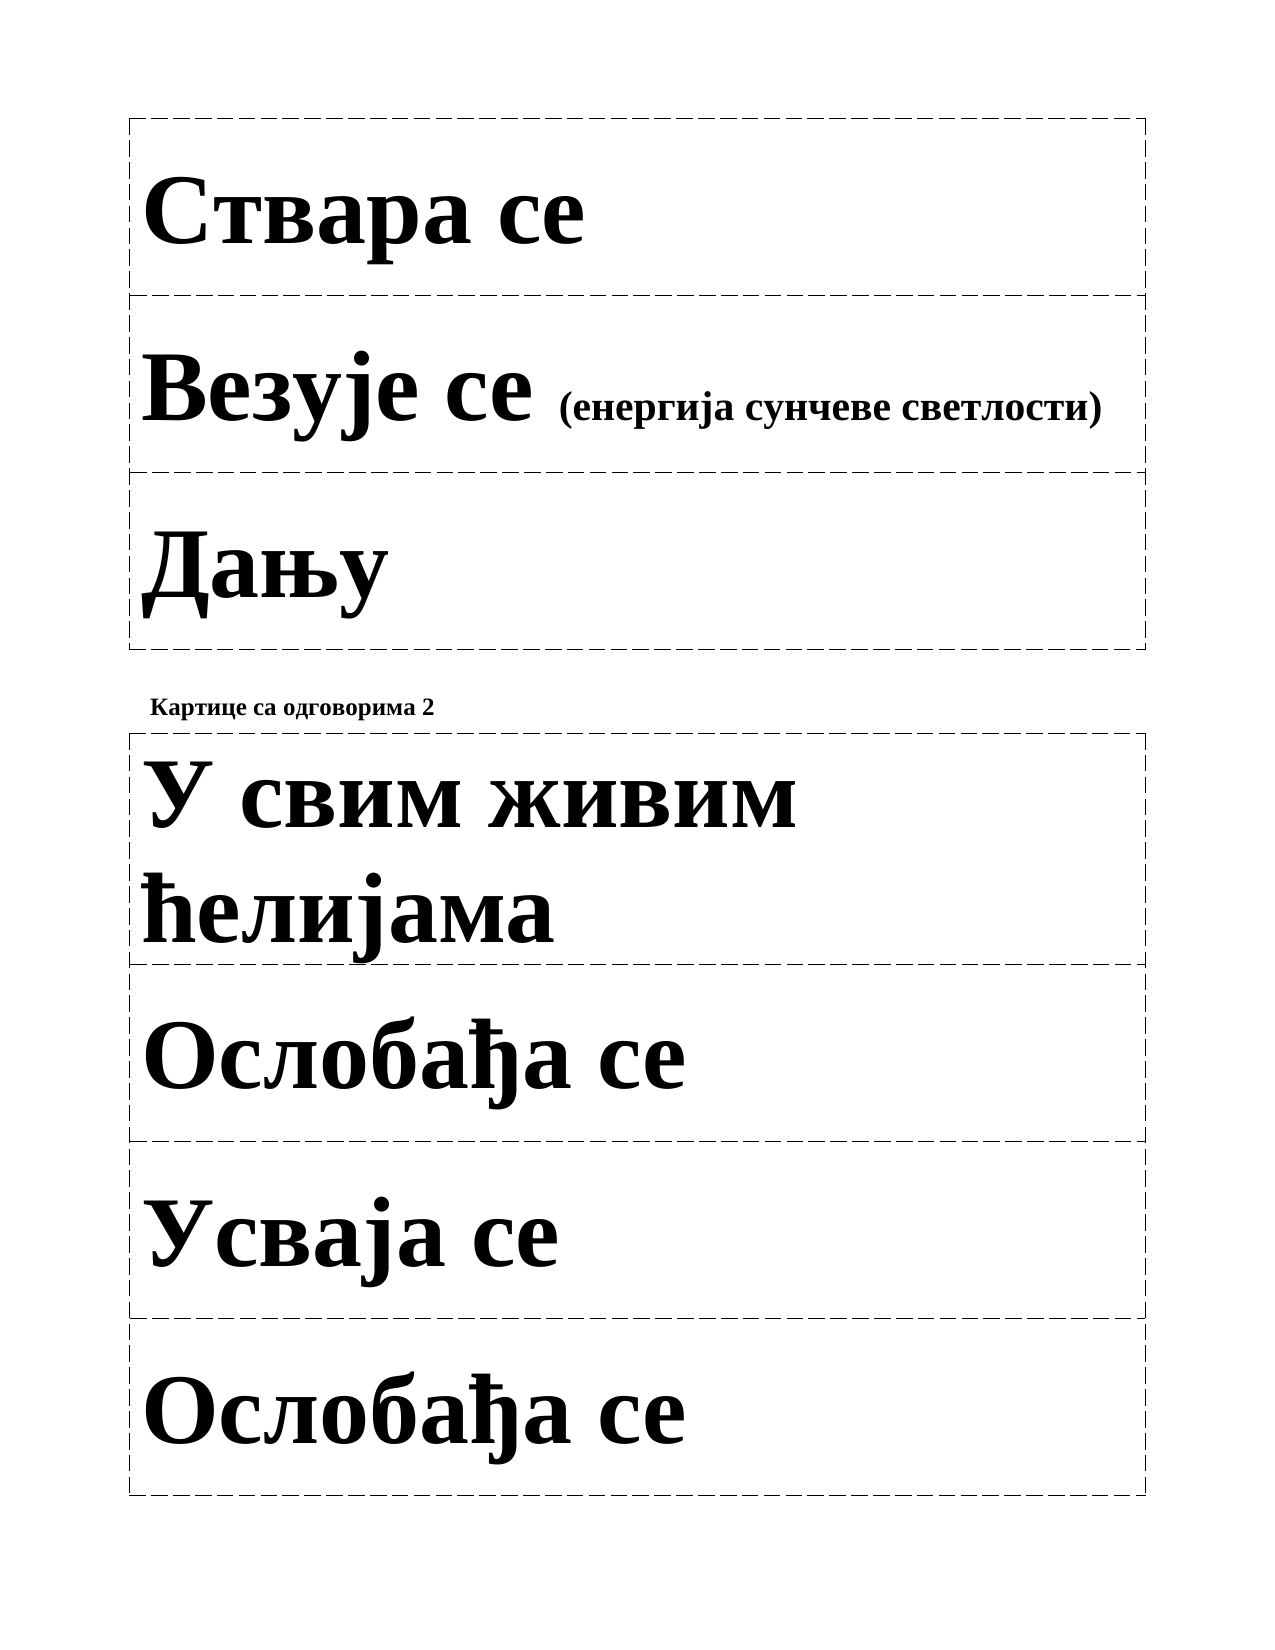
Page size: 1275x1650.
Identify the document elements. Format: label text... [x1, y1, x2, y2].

table_cell Ослобађа се [130, 1318, 1145, 1495]
table_cell Дању [130, 472, 1145, 649]
table_cell Везује се (енергија сунчеве светлости) [130, 295, 1145, 472]
text Картице са одговорима 2 [150, 692, 1125, 720]
table_header У свим живим ћелијама [130, 733, 1145, 964]
table_cell Ствара се [130, 118, 1145, 295]
table_cell Усваја се [130, 1141, 1145, 1318]
table_cell Ослобађа се [130, 964, 1145, 1141]
